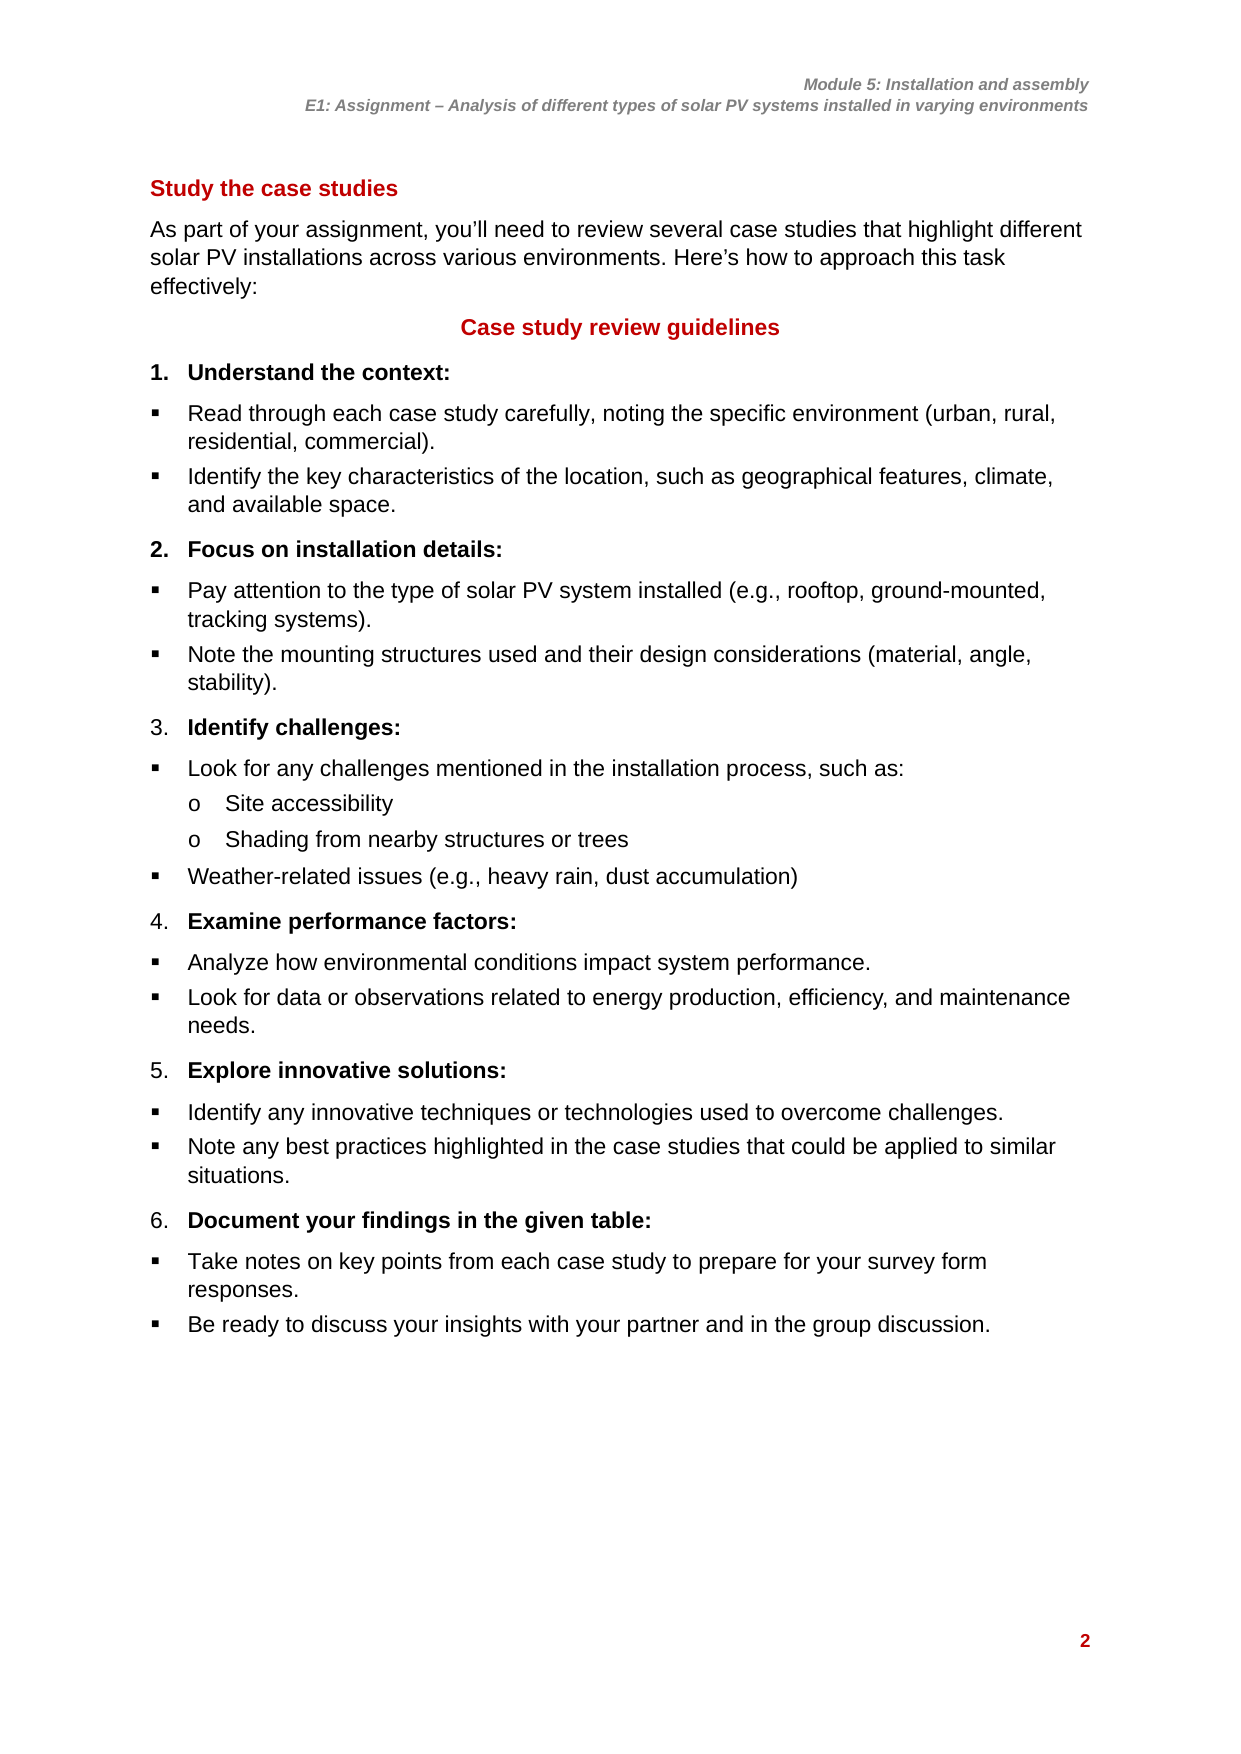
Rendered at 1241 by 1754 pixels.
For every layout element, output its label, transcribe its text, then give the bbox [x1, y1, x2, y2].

list Take notes on key points from each case study to prepare for your survey form responses. [150, 1248, 1090, 1302]
list Explore innovative solutions: [150, 1057, 1090, 1084]
list Site accessibility [187, 790, 1090, 818]
list Read through each case study carefully, noting the specific environment (urban, rural, residential, commercial). [150, 400, 1090, 454]
list Be ready to discuss your insights with your partner and in the group discussion. [150, 1311, 1090, 1337]
list Identify the key characteristics of the location, such as geographical features, climate, and available space. [150, 463, 1090, 518]
list Note any best practices highlighted in the case studies that could be applied to similar situations. [150, 1133, 1090, 1188]
list Pay attention to the type of solar PV system installed (e.g., rooftop, ground-mounted, tracking systems). [150, 577, 1090, 632]
list Analyze how environmental conditions impact system performance. [150, 949, 1090, 976]
list Document your findings in the given table: [150, 1207, 1090, 1233]
list Identify any innovative techniques or technologies used to overcome challenges. [150, 1098, 1090, 1125]
list Note the mounting structures used and their design considerations (material, angle, stability). [150, 641, 1090, 695]
text Case study review guidelines [150, 314, 1090, 340]
list Understand the context: [150, 359, 1090, 385]
list Focus on installation details: [150, 536, 1090, 563]
text As part of your assignment, you’ll need to review several case studies that highlight different solar PV installations across various environments. Here’s how to approach this task effectively: [150, 216, 1090, 299]
list Look for data or observations related to energy production, efficiency, and maintenance needs. [150, 984, 1090, 1039]
text Study the case studies [150, 175, 1090, 201]
list Identify challenges: [150, 714, 1090, 740]
list Weather-related issues (e.g., heavy rain, dust accumulation) [150, 863, 1090, 889]
list Examine performance factors: [150, 908, 1090, 935]
list Shading from nearby structures or trees [187, 826, 1090, 855]
list Look for any challenges mentioned in the installation process, such as: [150, 755, 1090, 781]
